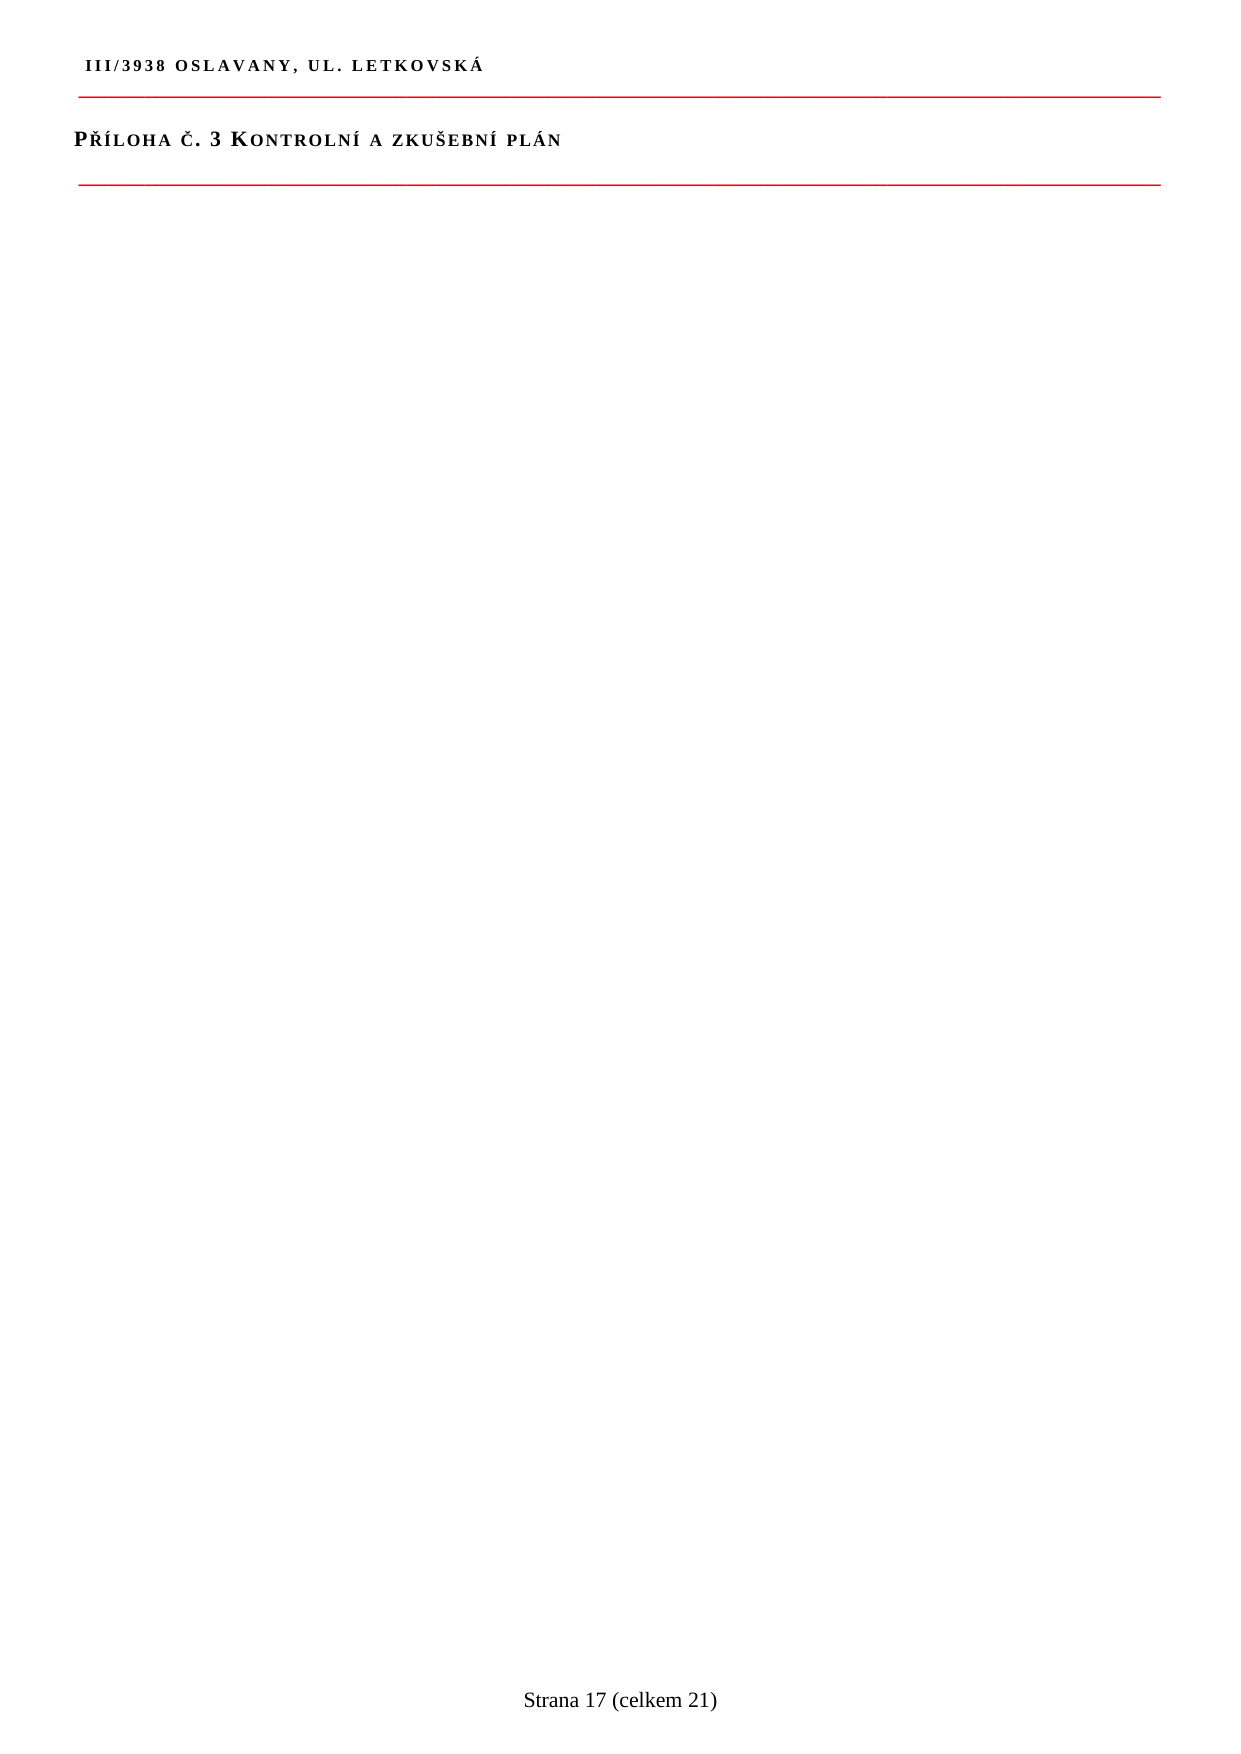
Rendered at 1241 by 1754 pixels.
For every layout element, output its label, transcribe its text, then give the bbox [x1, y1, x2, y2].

text Příloha č. 3 Kontrolní a zkušební plán [74, 126, 1166, 151]
text ___________________________________________________________________________________________________ [74, 163, 1166, 189]
